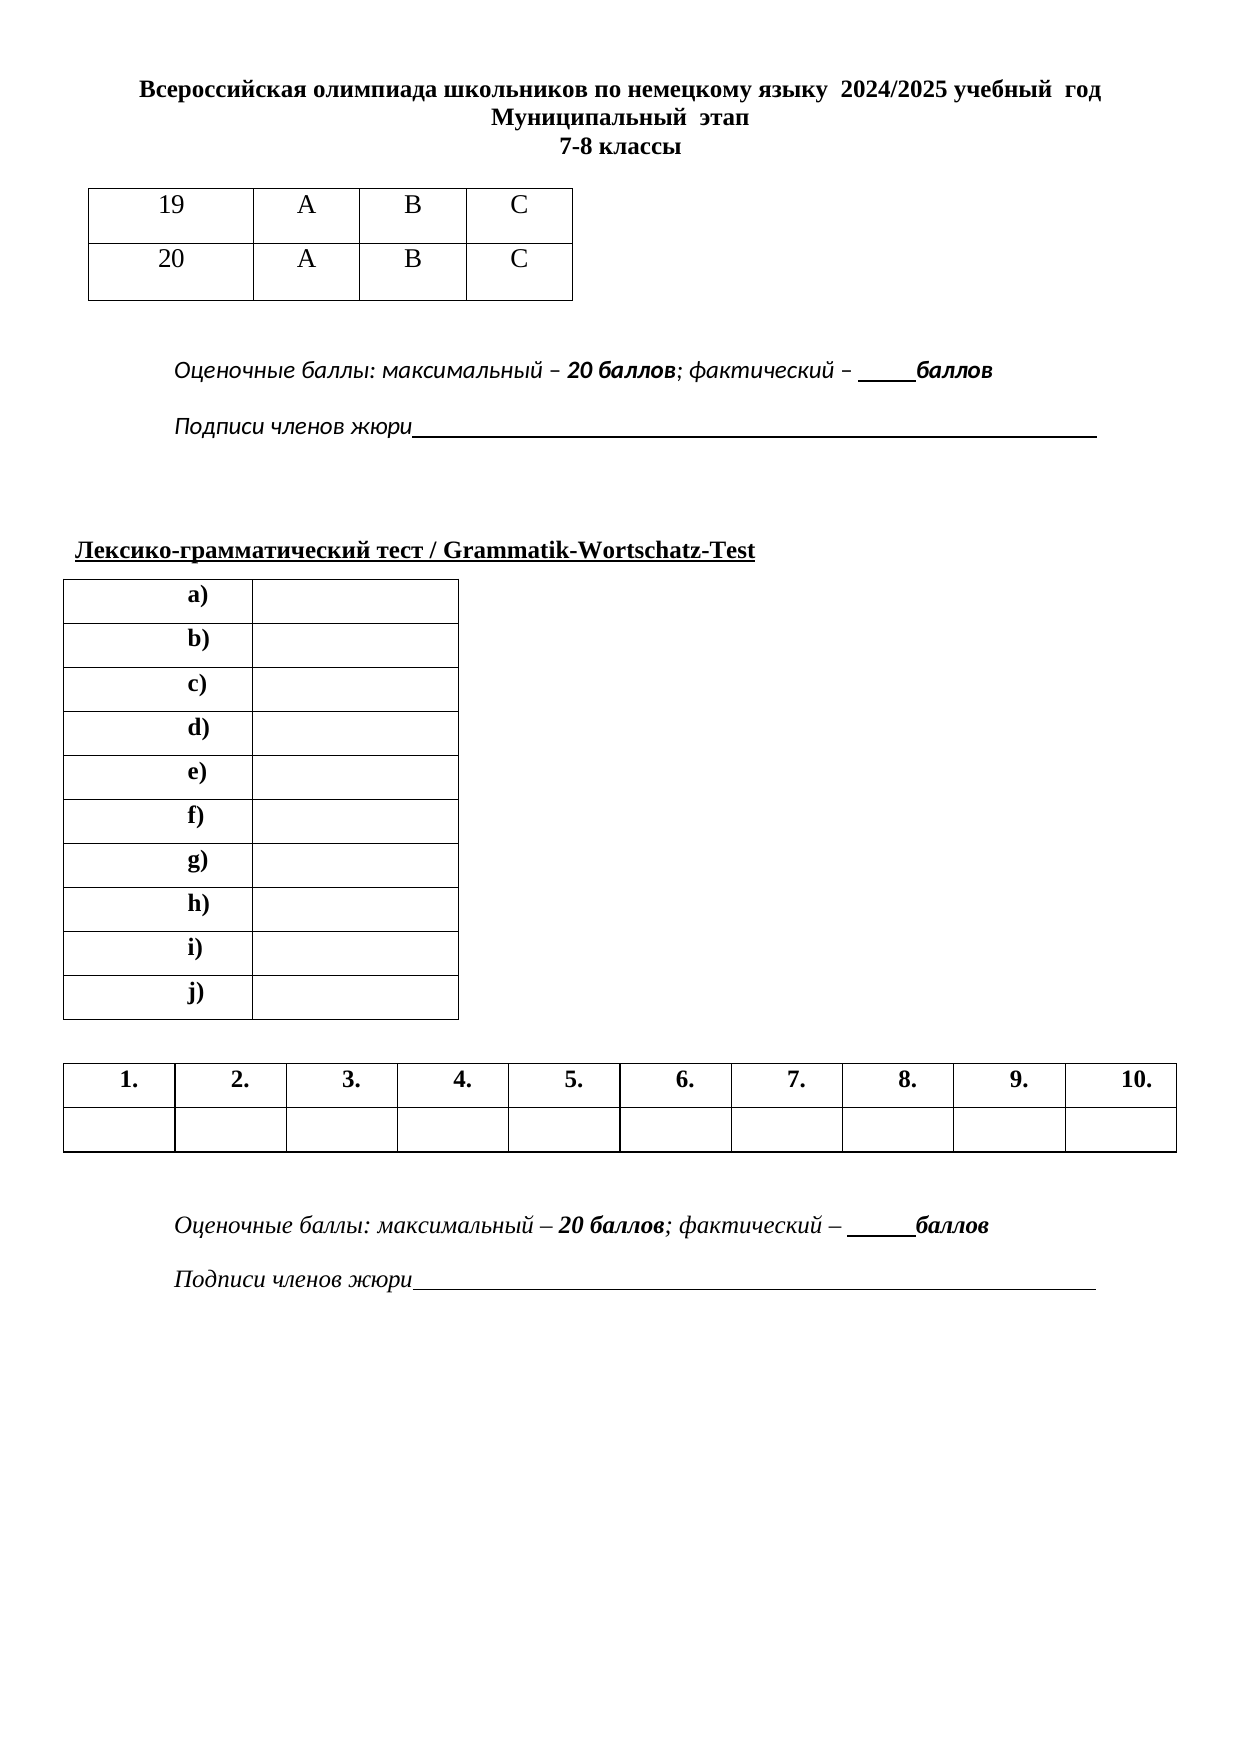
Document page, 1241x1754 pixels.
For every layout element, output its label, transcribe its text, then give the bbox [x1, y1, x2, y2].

table_cell A [254, 244, 359, 300]
table_cell [621, 1108, 731, 1151]
table_cell [64, 668, 252, 711]
table_header [64, 580, 252, 622]
table_cell [732, 1108, 842, 1151]
table_cell [253, 668, 458, 711]
table_cell C [467, 189, 572, 242]
table_cell [253, 932, 458, 975]
text Оценочные баллы: максимальный – 20 баллов; фактический – баллов [174, 354, 1165, 385]
table_cell [253, 756, 458, 799]
table_cell B [360, 244, 466, 300]
table_cell 19 [89, 189, 253, 242]
table_cell [64, 800, 252, 843]
text Подписи членов жюри [174, 1264, 1165, 1293]
table_header [954, 1064, 1065, 1107]
table_cell [64, 1108, 174, 1151]
table_header [398, 1064, 508, 1107]
table_header [253, 580, 458, 622]
table_cell [253, 800, 458, 843]
table_cell [253, 976, 458, 1019]
table_cell [64, 624, 252, 667]
table_cell [64, 932, 252, 975]
subtitle Лексико-грамматический тест / Grammatik-Wortschatz-Test [75, 535, 1165, 564]
table_cell [253, 624, 458, 667]
text Оценочные баллы: максимальный – 20 баллов; фактический – баллов [174, 1210, 1165, 1239]
table_cell [509, 1108, 619, 1151]
table_cell [843, 1108, 953, 1151]
table_cell C [467, 244, 572, 300]
table_cell A [254, 189, 359, 242]
table_cell [398, 1108, 508, 1151]
table_cell [253, 712, 458, 755]
table_cell [253, 888, 458, 931]
table_cell [64, 712, 252, 755]
table_cell [1066, 1108, 1176, 1151]
table_cell [64, 844, 252, 887]
table_cell [954, 1108, 1065, 1151]
table_cell [64, 888, 252, 931]
table_header [509, 1064, 619, 1107]
table_header [621, 1064, 731, 1107]
table_header [732, 1064, 842, 1107]
table_header [287, 1064, 397, 1107]
table_header [64, 1064, 174, 1107]
table_header [1066, 1064, 1176, 1107]
table_header [843, 1064, 953, 1107]
table_cell [64, 756, 252, 799]
table_header [176, 1064, 286, 1107]
table_cell [253, 844, 458, 887]
table_cell B [360, 189, 466, 242]
text Подписи членов жюри [174, 410, 1165, 441]
table_cell 20 [89, 244, 253, 300]
table_cell [287, 1108, 397, 1151]
table_cell [176, 1108, 286, 1151]
table_cell [64, 976, 252, 1019]
